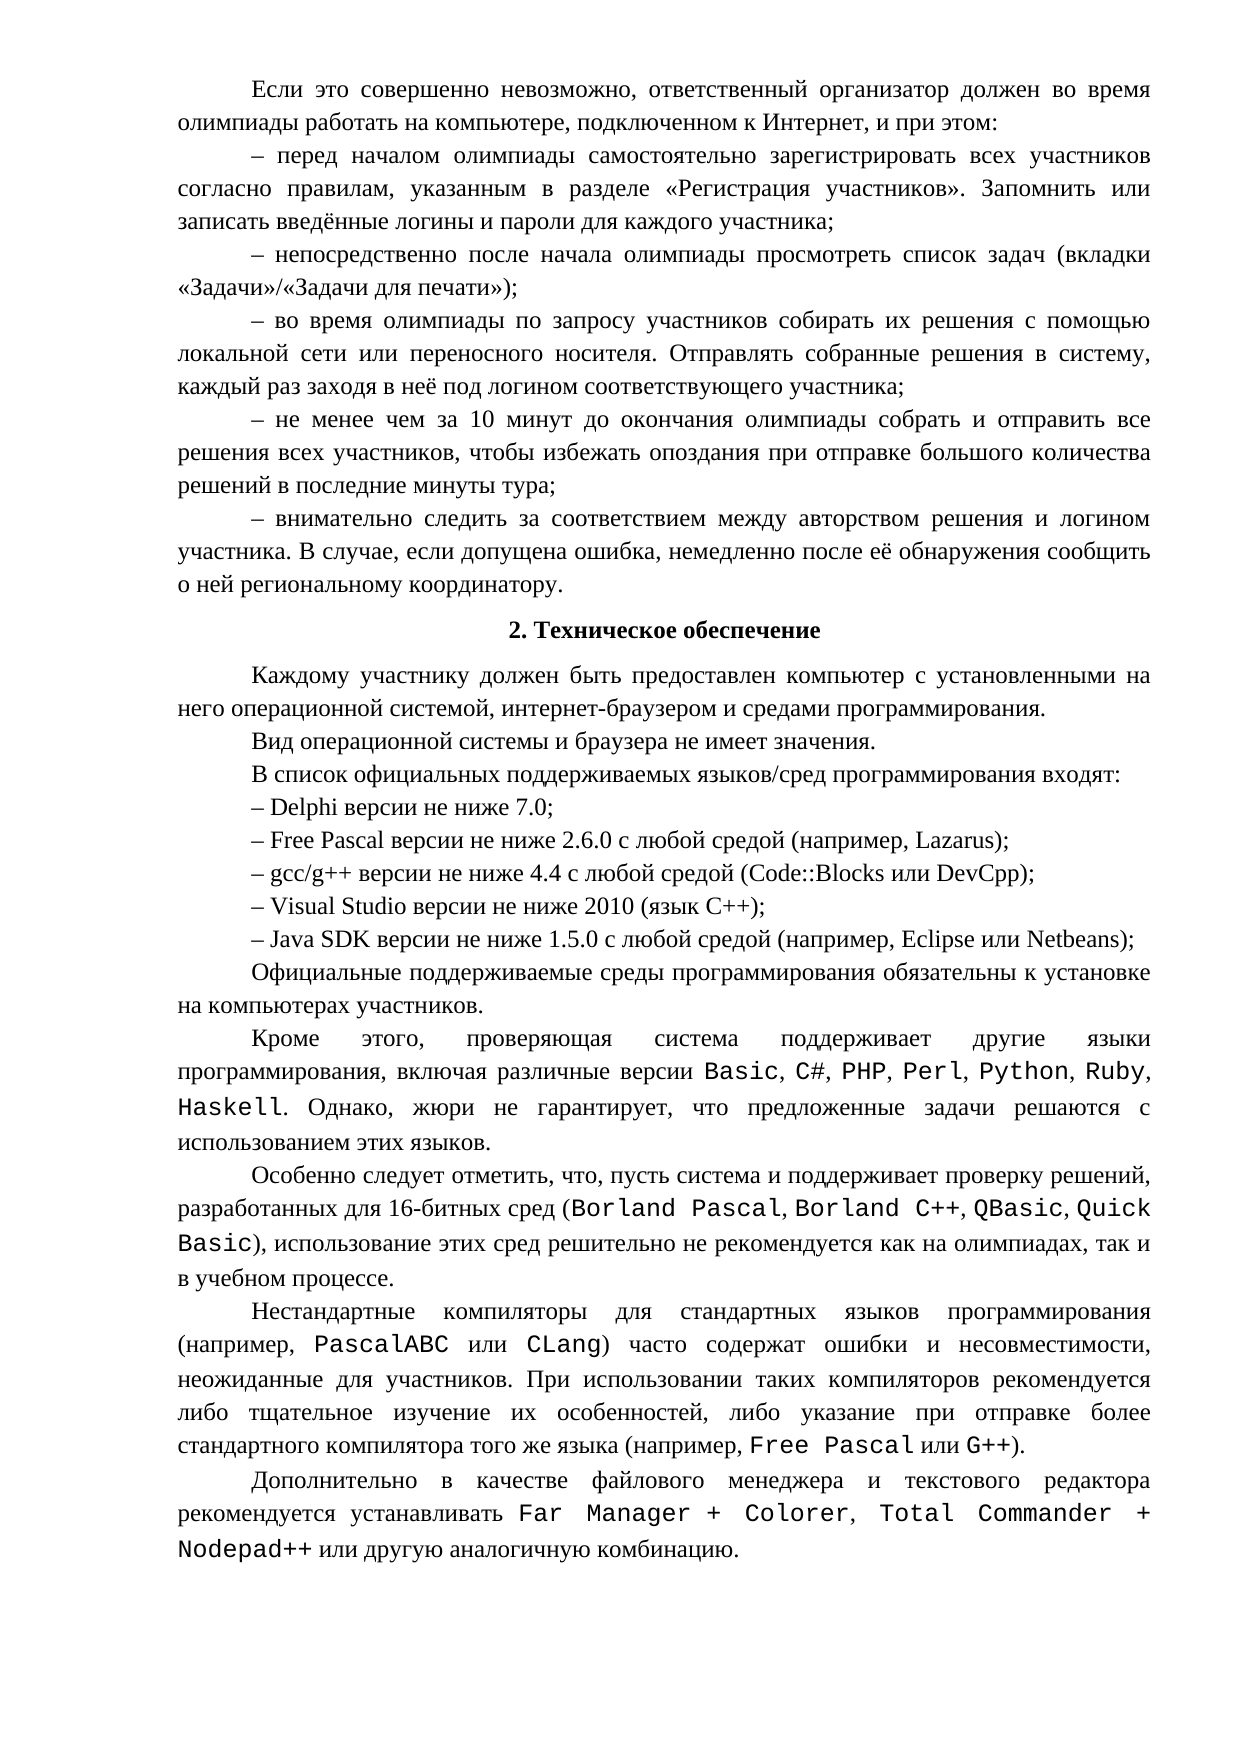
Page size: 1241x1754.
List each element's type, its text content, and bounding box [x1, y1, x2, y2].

text – внимательно следить за соответствием между авторством решения и логином участника. В случае, если допущена ошибка, немедленно после её обнаружения сообщить о ней региональному координатору. [177, 503, 1152, 598]
text В список официальных поддерживаемых языков/сред программирования входят: [177, 759, 1152, 788]
text – gcc/g++ версии не ниже 4.4 с любой средой (Code::Blocks или DevCpp); [251, 858, 1152, 887]
text Кроме этого, проверяющая система поддерживает другие языки программирования, включая различные версии Basic, C#, PHP, Perl, Python, Ruby, Haskell. Однако, жюри не гарантирует, что предложенные задачи решаются с использованием этих языков. [177, 1023, 1152, 1155]
text – Visual Studio версии не ниже 2010 (язык C++); [251, 891, 1152, 920]
text – Delphi версии не ниже 7.0; [177, 792, 1152, 821]
text Дополнительно в качестве файлового менеджера и текстового редактора рекомендуется устанавливать Far Manager + Colorer, Total Commander + Nodepad++ или другую аналогичную комбинацию. [177, 1466, 1152, 1564]
text – Java SDK версии не ниже 1.5.0 с любой средой (например, Eclipse или Netbeans); [251, 924, 1152, 953]
text Каждому участнику должен быть предоставлен компьютер с установленными на него операционной системой, интернет-браузером и средами программирования. [177, 660, 1152, 722]
text Особенно следует отметить, что, пусть система и поддерживает проверку решений, разработанных для 16-битных сред (Borland Pascal, Borland C++, QBasic, Quick Basic), использование этих сред решительно не рекомендуется как на олимпиадах, так и в учебном процессе. [177, 1160, 1152, 1292]
text Если это совершенно невозможно, ответственный организатор должен во время олимпиады работать на компьютере, подключенном к Интернет, и при этом: [177, 74, 1152, 136]
text Нестандартные компиляторы для стандартных языков программирования (например, PascalABC или CLang) часто содержат ошибки и несовместимости, неожиданные для участников. При использовании таких компиляторов рекомендуется либо тщательное изучение их особенностей, либо указание при отправке более стандартного компилятора того же языка (например, Free Pascal или G++). [177, 1296, 1152, 1461]
text – во время олимпиады по запросу участников собирать их решения с помощью локальной сети или переносного носителя. Отправлять собранные решения в систему, каждый раз заходя в неё под логином соответствующего участника; [177, 305, 1152, 400]
text – Free Pascal версии не ниже 2.6.0 с любой средой (например, Lazarus); [251, 825, 1152, 854]
text – перед началом олимпиады самостоятельно зарегистрировать всех участников согласно правилам, указанным в разделе «Регистрация участников». Запомнить или записать введённые логины и пароли для каждого участника; [177, 140, 1152, 235]
text Официальные поддерживаемые среды программирования обязательны к установке на компьютерах участников. [177, 957, 1152, 1019]
text – непосредственно после начала олимпиады просмотреть список задач (вкладки «Задачи»/«Задачи для печати»); [177, 239, 1152, 301]
text 2. Техническое обеспечение [177, 615, 1152, 643]
text – не менее чем за 10 минут до окончания олимпиады собрать и отправить все решения всех участников, чтобы избежать опоздания при отправке большого количества решений в последние минуты тура; [177, 404, 1152, 499]
text Вид операционной системы и браузера не имеет значения. [177, 726, 1152, 755]
